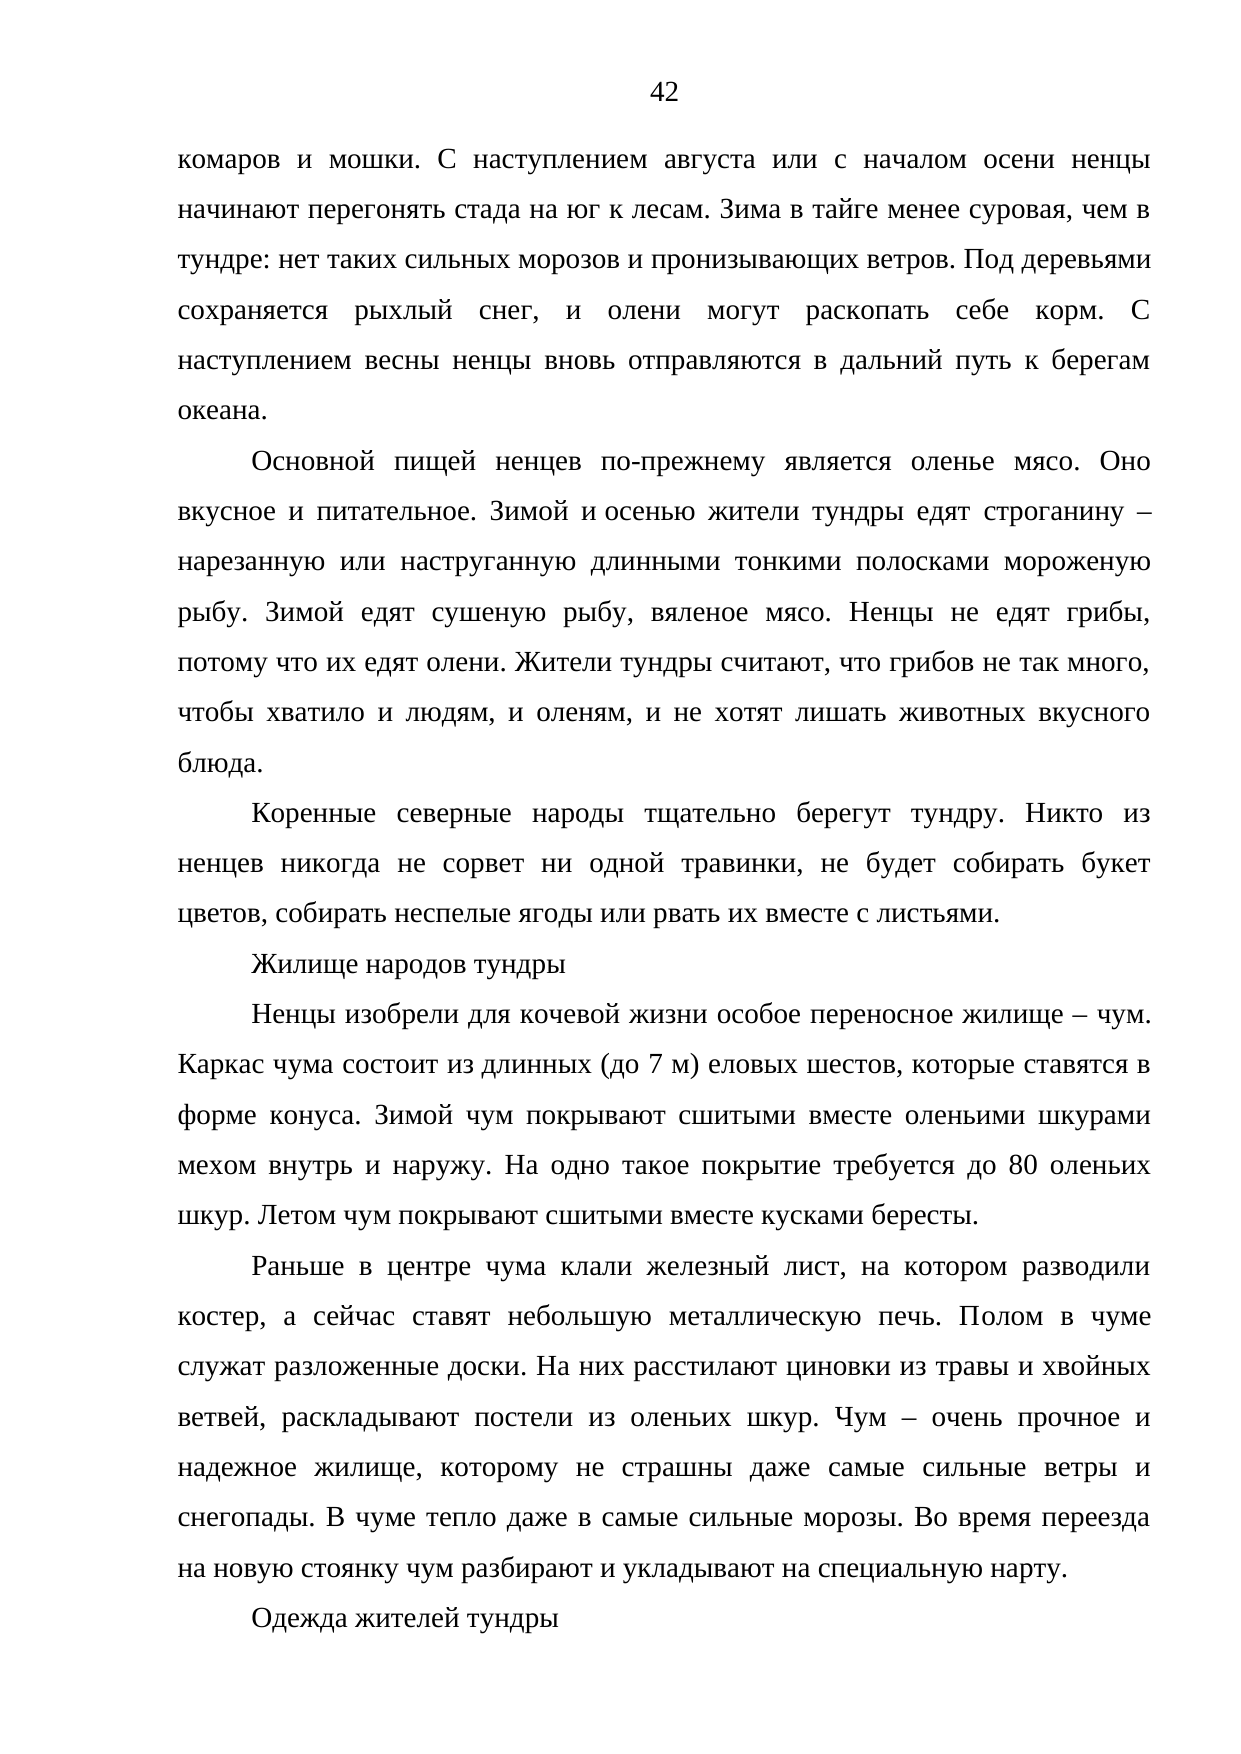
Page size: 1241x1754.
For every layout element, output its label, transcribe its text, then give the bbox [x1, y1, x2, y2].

text Коренные северные народы тщательно берегут тундру. Никто из ненцев никогда не сорвет ни одной травинки, не будет собирать букет цветов, собирать неспелые ягоды или рвать их вместе с листьями. [177, 795, 1152, 929]
text Одежда жителей тундры [177, 1600, 1152, 1633]
text Основной пищей ненцев по-прежнему является оленье мясо. Оно вкусное и питательное. Зимой и осенью жители тундры едят строганину – нарезанную или наструганную длинными тонкими полосками мороженую рыбу. Зимой едят сушеную рыбу, вяленое мясо. Ненцы не едят грибы, потому что их едят олени. Жители тундры считают, что грибов не так много, чтобы хватило и людям, и оленям, и не хотят лишать животных вкусного блюда. [177, 443, 1152, 778]
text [177, 141, 1152, 426]
text Жилище народов тундры [177, 946, 1152, 979]
text Раньше в центре чума клали железный лист, на котором разводили костер, а сейчас ставят небольшую металлическую печь. Полом в чуме служат разложенные доски. На них расстилают циновки из травы и хвойных ветвей, раскладывают постели из оленьих шкур. Чум – очень прочное и надежное жилище, которому не страшны даже самые сильные ветры и снегопады. В чуме тепло даже в самые сильные морозы. Во время переезда на новую стоянку чум разбирают и укладывают на специальную нарту. [177, 1248, 1152, 1583]
text Ненцы изобрели для кочевой жизни особое переносное жилище – чум. Каркас чума состоит из длинных (до 7 м) еловых шестов, которые ставятся в форме конуса. Зимой чум покрывают сшитыми вместе оленьими шкурами мехом внутрь и наружу. На одно такое покрытие требуется до 80 оленьих шкур. Летом чум покрывают сшитыми вместе кусками бересты. [177, 996, 1152, 1231]
